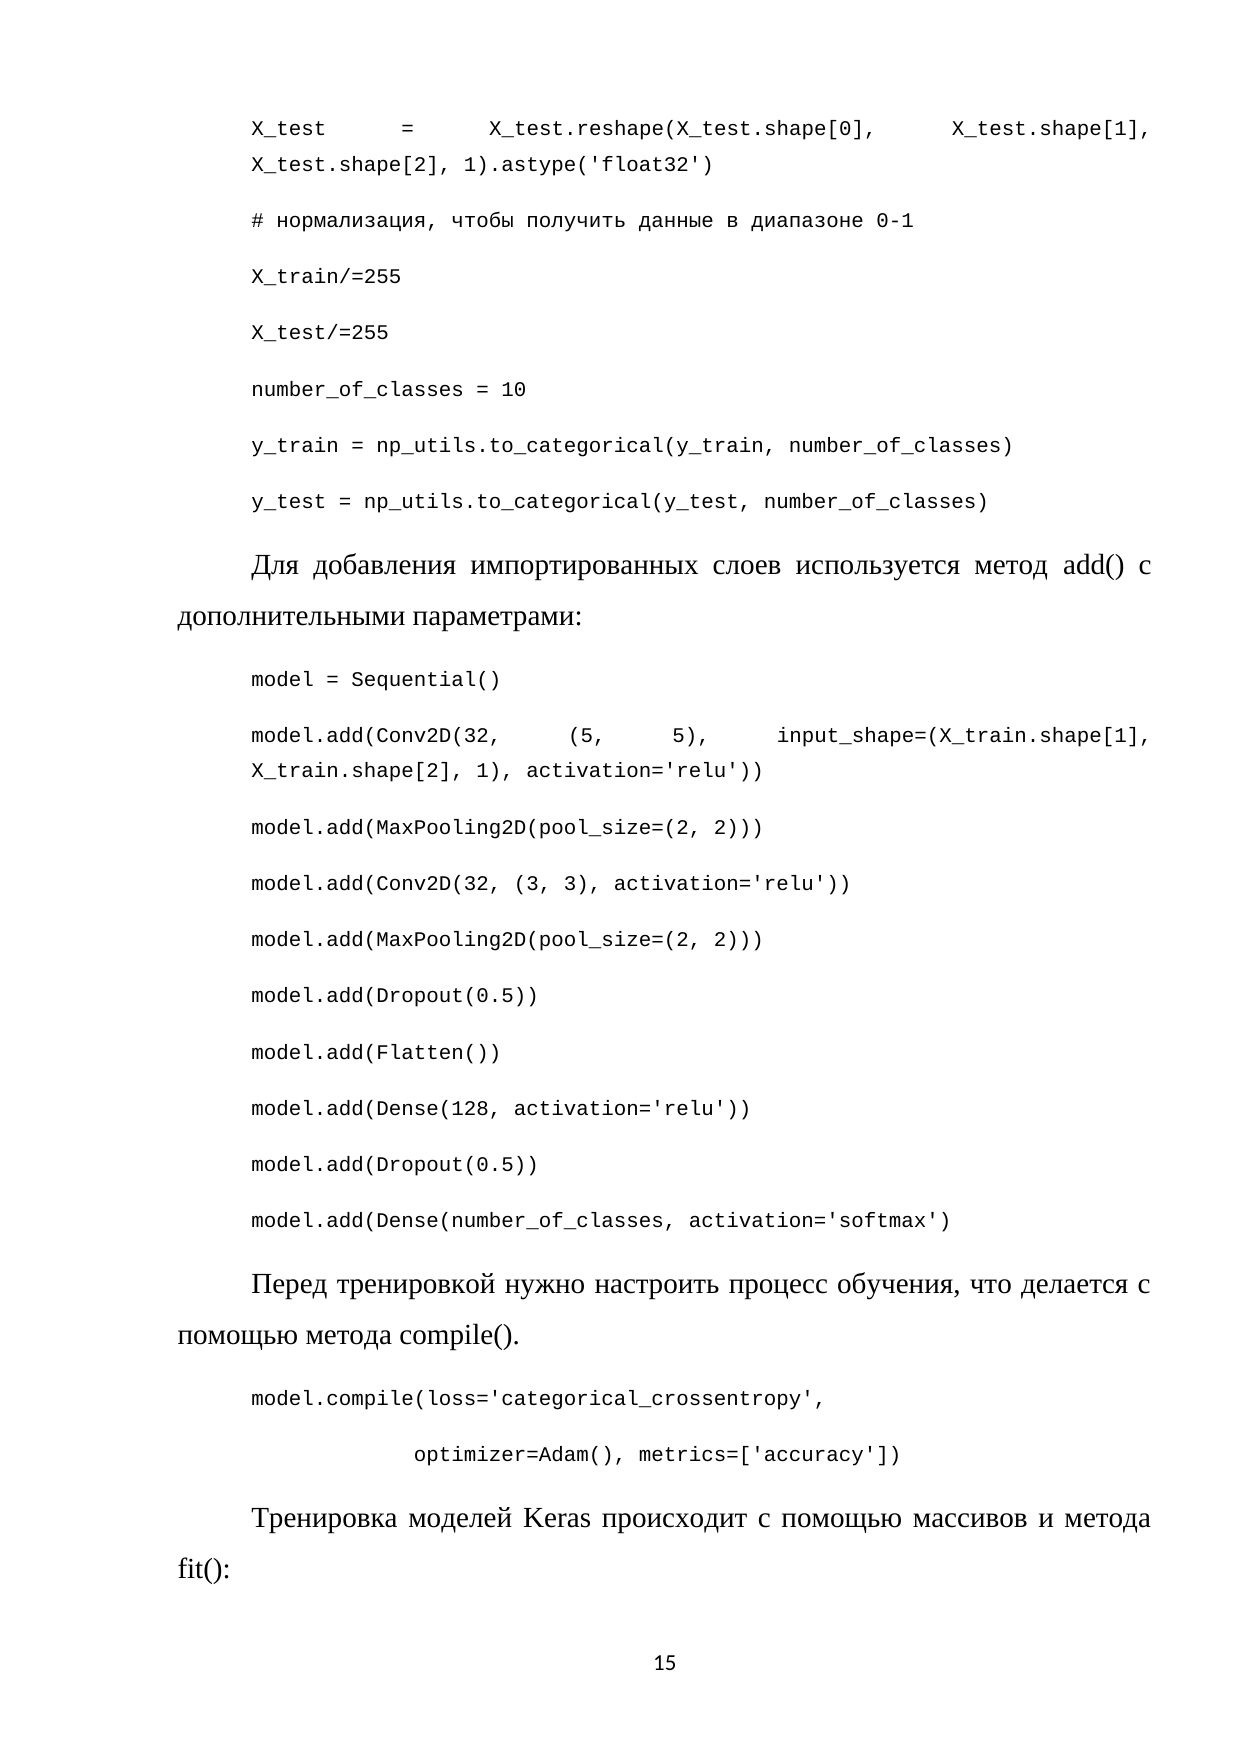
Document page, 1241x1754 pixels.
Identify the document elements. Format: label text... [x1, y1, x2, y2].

text X_test/=255 [251, 322, 1152, 346]
text model.compile(loss='categorical_crossentropy', [251, 1388, 1152, 1412]
text optimizer=Adam(), metrics=['accuracy']) [251, 1444, 1152, 1468]
text model.add(Dropout(0.5)) [251, 985, 1152, 1009]
text y_train = np_utils.to_categorical(y_train, number_of_classes) [251, 435, 1152, 458]
text Тренировка моделей Keras происходит с помощью массивов и метода fit(): [177, 1501, 1152, 1584]
text X_test = X_test.reshape(X_test.shape[0], X_test.shape[1], X_test.shape[2], 1).astype('float32') [251, 118, 1152, 177]
text Перед тренировкой нужно настроить процесс обучения, что делается с помощью метода compile(). [177, 1267, 1152, 1351]
text model = Sequential() [251, 669, 1152, 692]
text number_of_classes = 10 [251, 378, 1152, 402]
text Для добавления импортированных слоев используется метод add() с дополнительными параметрами: [177, 547, 1152, 631]
text model.add(Conv2D(32, (3, 3), activation='relu')) [251, 873, 1152, 897]
text X_train/=255 [251, 266, 1152, 290]
text model.add(Conv2D(32, (5, 5), input_shape=(X_train.shape[1], X_train.shape[2], 1), activation='relu')) [251, 725, 1152, 784]
text model.add(Dropout(0.5)) [251, 1154, 1152, 1178]
text model.add(Flatten()) [251, 1042, 1152, 1065]
text y_test = np_utils.to_categorical(y_test, number_of_classes) [251, 491, 1152, 515]
text model.add(Dense(number_of_classes, activation='softmax') [251, 1210, 1152, 1234]
text model.add(MaxPooling2D(pool_size=(2, 2))) [251, 929, 1152, 953]
text # нормализация, чтобы получить данные в диапазоне 0-1 [251, 210, 1152, 233]
text model.add(Dense(128, activation='relu')) [251, 1098, 1152, 1122]
text model.add(MaxPooling2D(pool_size=(2, 2))) [251, 817, 1152, 840]
